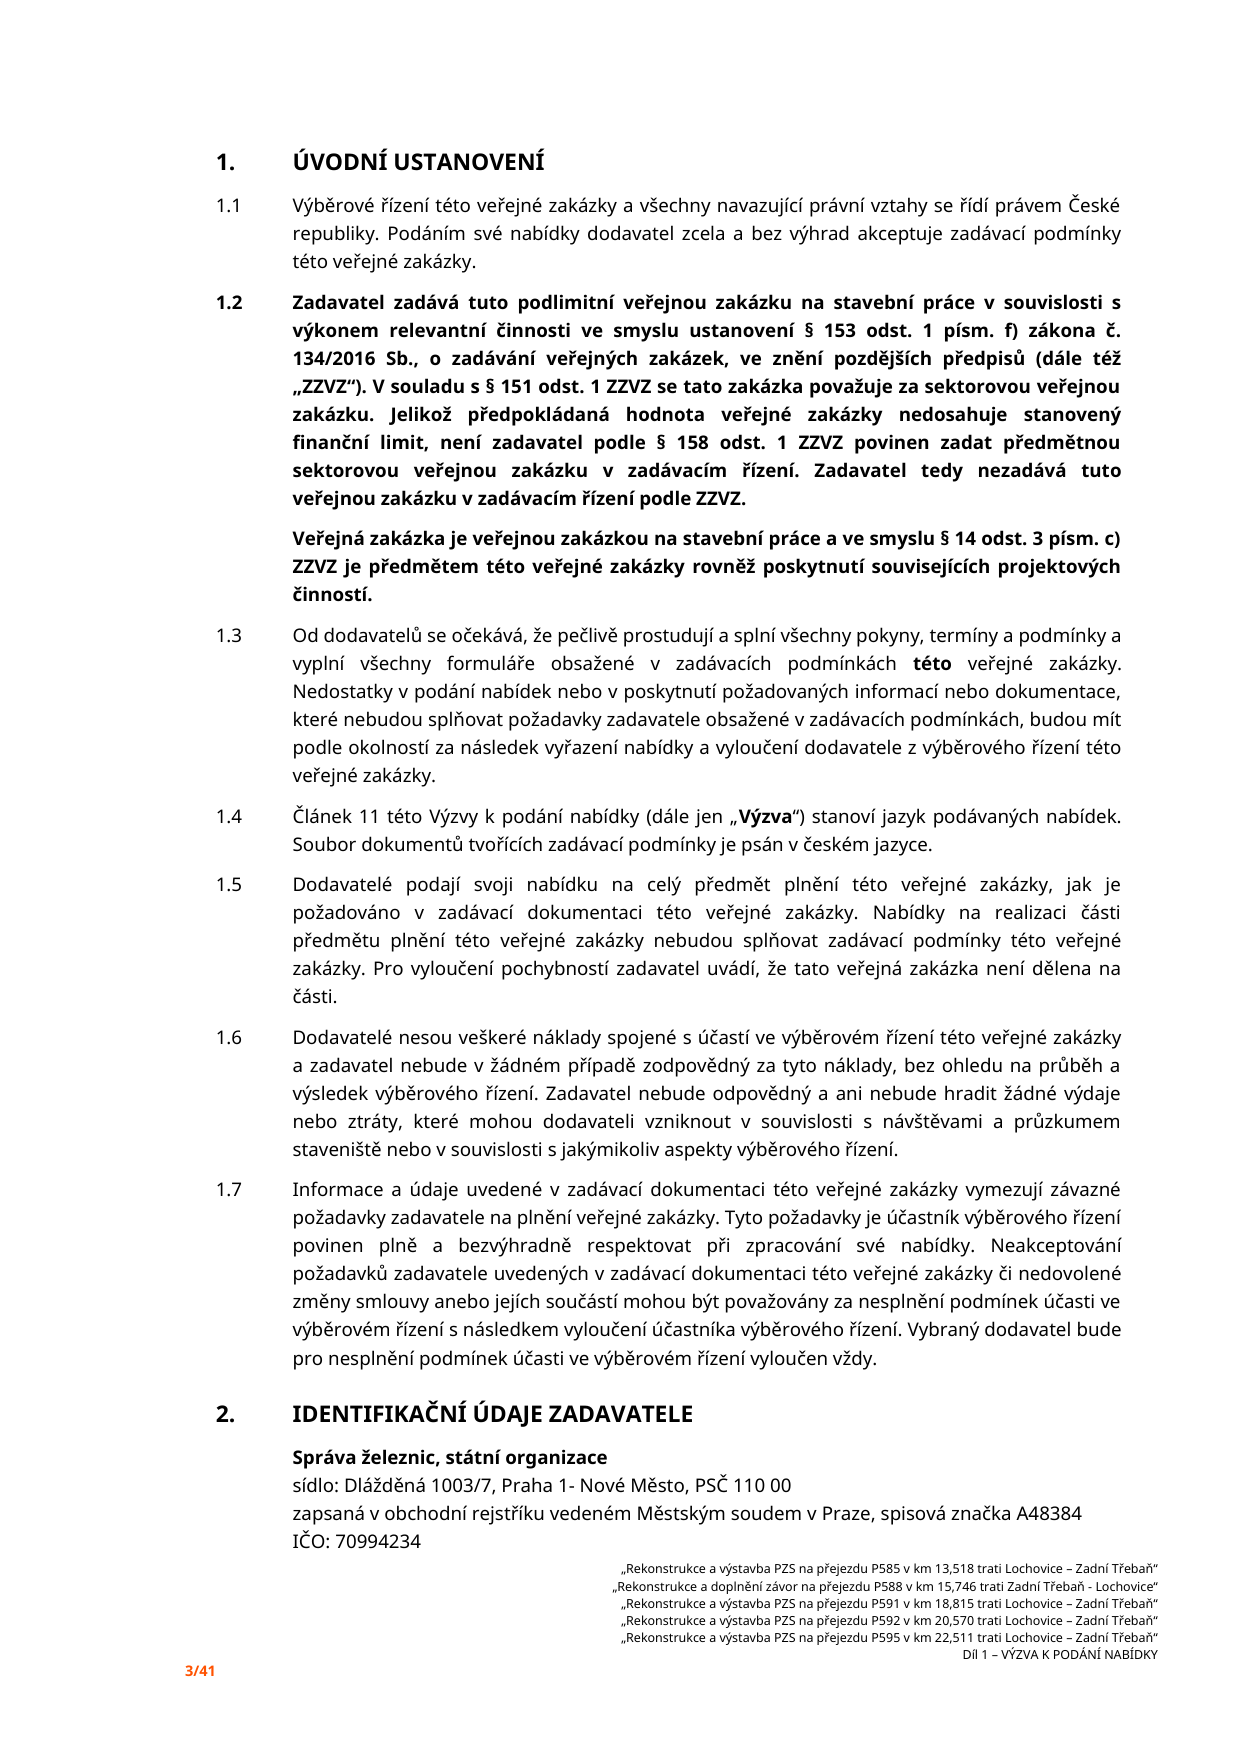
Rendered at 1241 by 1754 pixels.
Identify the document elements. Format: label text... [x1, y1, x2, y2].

text Dodavatelé nesou veškeré náklady spojené s účastí ve výběrovém řízení této veřejné zakázky a zadavatel nebude v žádném případě zodpovědný za tyto náklady, bez ohledu na průběh a výsledek výběrového řízení. Zadavatel nebude odpovědný a ani nebude hradit žádné výdaje nebo ztráty, které mohou dodavateli vzniknout v souvislosti s návštěvami a průzkumem staveniště nebo v souvislosti s jakýmikoliv aspekty výběrového řízení. [216, 1024, 1122, 1162]
text IDENTIFIKAČNÍ ÚDAJE ZADAVATELE [216, 1398, 1122, 1429]
text Informace a údaje uvedené v zadávací dokumentaci této veřejné zakázky vymezují závazné požadavky zadavatele na plnění veřejné zakázky. Tyto požadavky je účastník výběrového řízení povinen plně a bezvýhradně respektovat při zpracování své nabídky. Neakceptování požadavků zadavatele uvedených v zadávací dokumentaci této veřejné zakázky či nedovolené změny smlouvy anebo jejích součástí mohou být považovány za nesplnění podmínek účasti ve výběrovém řízení s následkem vyloučení účastníka výběrového řízení. Vybraný dodavatel bude pro nesplnění podmínek účasti ve výběrovém řízení vyloučen vždy. [216, 1177, 1122, 1370]
text Dodavatelé podají svoji nabídku na celý předmět plnění této veřejné zakázky, jak je požadováno v zadávací dokumentaci této veřejné zakázky. Nabídky na realizaci části předmětu plnění této veřejné zakázky nebudou splňovat zadávací podmínky této veřejné zakázky. Pro vyloučení pochybností zadavatel uvádí, že tato veřejná zakázka není dělena na části. [216, 871, 1122, 1009]
text Od dodavatelů se očekává, že pečlivě prostudují a splní všechny pokyny, termíny a podmínky a vyplní všechny formuláře obsažené v zadávacích podmínkách této veřejné zakázky. Nedostatky v podání nabídek nebo v poskytnutí požadovaných informací nebo dokumentace, které nebudou splňovat požadavky zadavatele obsažené v zadávacích podmínkách, budou mít podle okolností za následek vyřazení nabídky a vyloučení dodavatele z výběrového řízení této veřejné zakázky. [216, 622, 1122, 788]
text sídlo: Dlážděná 1003/7, Praha 1- Nové Město, PSČ 110 00 [292, 1473, 1122, 1498]
text Článek 11 této Výzvy k podání nabídky (dále jen „Výzva“) stanoví jazyk podávaných nabídek. Soubor dokumentů tvořících zadávací podmínky je psán v českém jazyce. [216, 803, 1122, 856]
list Veřejná zakázka je veřejnou zakázkou na stavební práce a ve smyslu § 14 odst. 3 písm. c) ZZVZ je předmětem této veřejné zakázky rovněž poskytnutí souvisejících projektových činností. [292, 526, 1122, 607]
text zapsaná v obchodní rejstříku vedeném Městským soudem v Praze, spisová značka A48384 [292, 1501, 1122, 1526]
text IČO: 70994234 [292, 1529, 1122, 1554]
text Správa železnic, státní organizace [292, 1445, 1122, 1470]
text ÚVODNÍ USTANOVENÍ [216, 146, 1122, 177]
text Výběrové řízení této veřejné zakázky a všechny navazující právní vztahy se řídí právem České republiky. Podáním své nabídky dodavatel zcela a bez výhrad akceptuje zadávací podmínky této veřejné zakázky. [216, 192, 1122, 274]
text Zadavatel zadává tuto podlimitní veřejnou zakázku na stavební práce v souvislosti s výkonem relevantní činnosti ve smyslu ustanovení § 153 odst. 1 písm. f) zákona č. 134/2016 Sb., o zadávání veřejných zakázek, ve znění pozdějších předpisů (dále též „ZZVZ“). V souladu s § 151 odst. 1 ZZVZ se tato zakázka považuje za sektorovou veřejnou zakázku. Jelikož předpokládaná hodnota veřejné zakázky nedosahuje stanovený finanční limit, není zadavatel podle § 158 odst. 1 ZZVZ povinen zadat předmětnou sektorovou veřejnou zakázku v zadávacím řízení. Zadavatel tedy nezadává tuto veřejnou zakázku v zadávacím řízení podle ZZVZ. [216, 289, 1122, 511]
